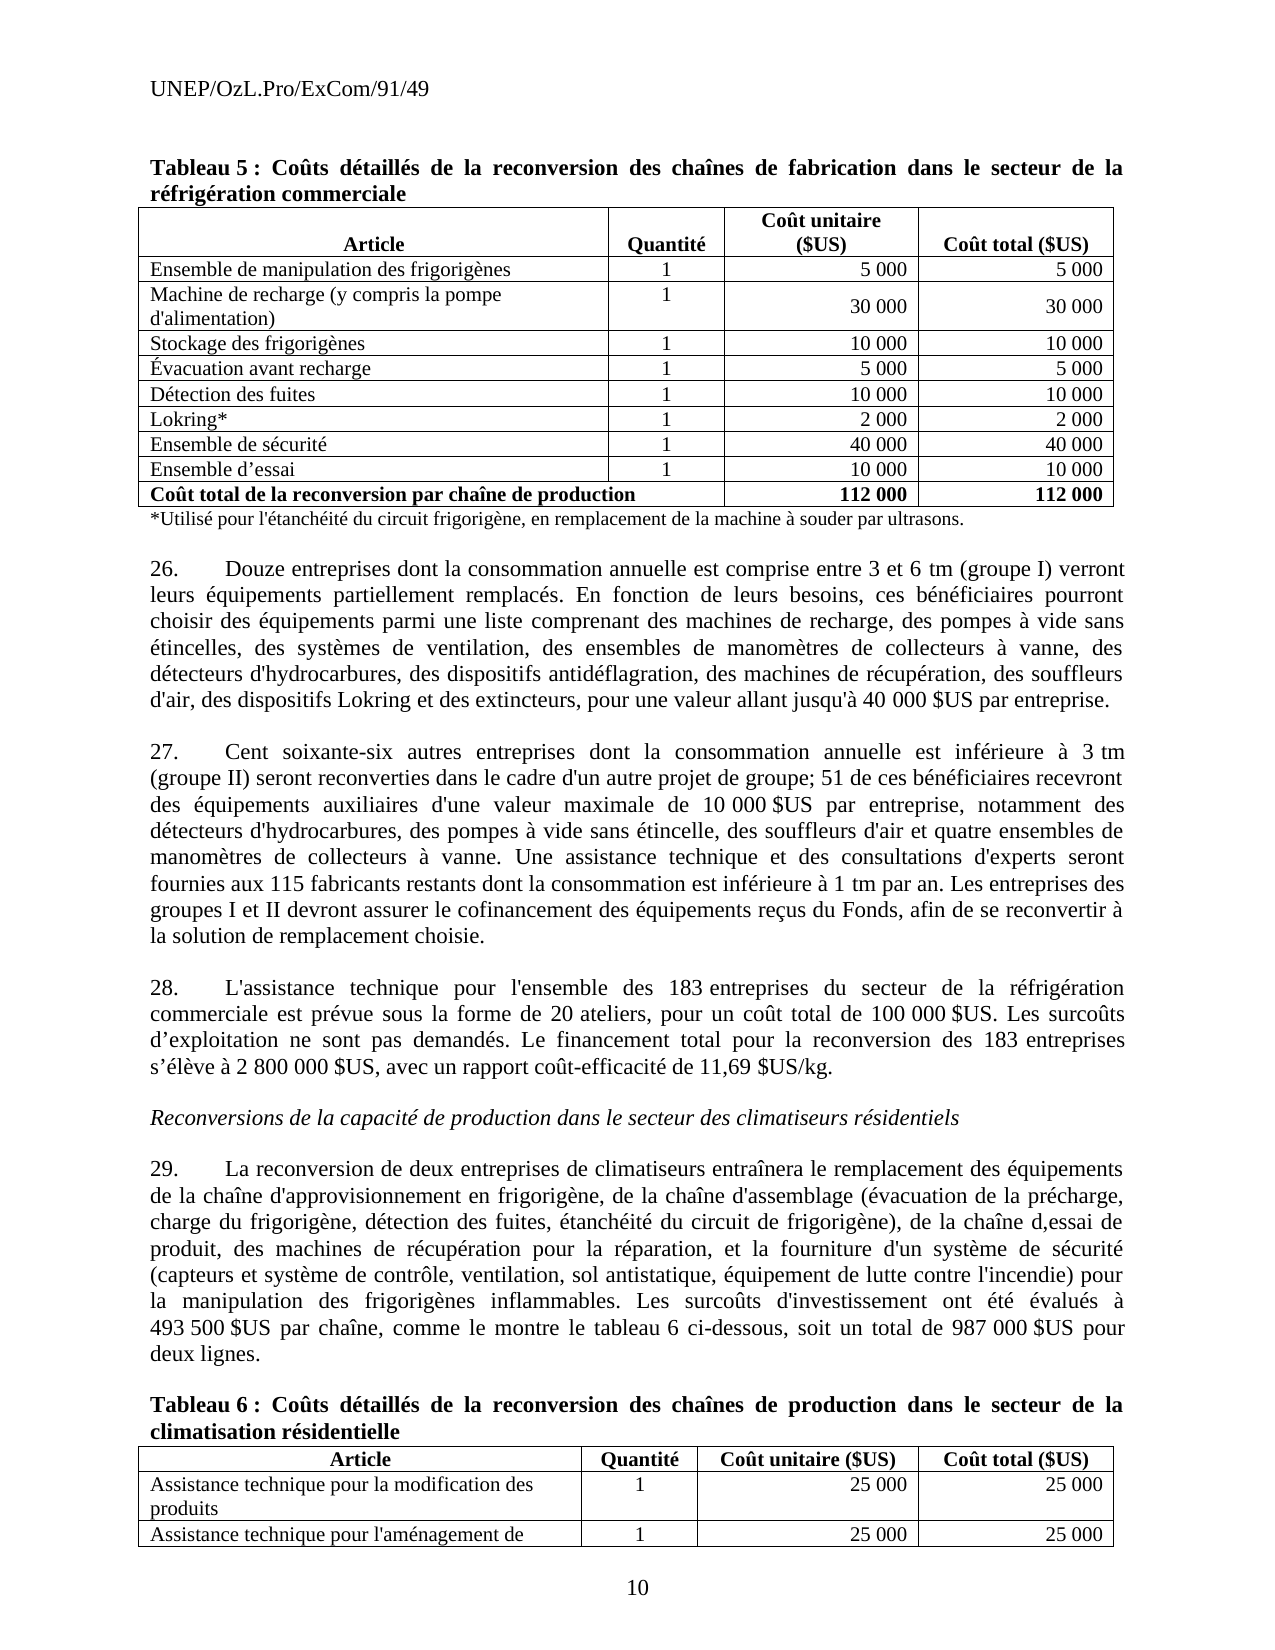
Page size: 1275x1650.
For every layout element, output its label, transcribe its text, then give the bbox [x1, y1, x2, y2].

table_cell 1 [609, 282, 724, 330]
table_cell 5 000 [919, 356, 1113, 380]
table_header Article [139, 208, 608, 256]
table_header Coût total ($US) [919, 208, 1113, 256]
table_cell Stockage des frigorigènes [139, 331, 608, 355]
table_cell Coût total de la reconversion par chaîne de production [139, 482, 724, 506]
table_cell 5 000 [919, 257, 1113, 281]
table_header Coût unitaire ($US) [725, 208, 918, 256]
subtitle Tableau 6 : Coûts détaillés de la reconversion des chaînes de production dans le secteur de la climatisation résidentielle [150, 1391, 1125, 1444]
table_cell 25 000 [698, 1472, 918, 1520]
table_cell 112 000 [919, 482, 1113, 506]
table_cell 1 [609, 457, 724, 481]
table_header Coût unitaire ($US) [698, 1447, 918, 1471]
table_cell 30 000 [725, 282, 918, 330]
table_header Quantité [609, 208, 724, 256]
table_cell Ensemble de sécurité [139, 432, 608, 456]
table_cell 1 [609, 381, 724, 406]
table_cell Assistance technique pour la modification des produits [139, 1472, 581, 1520]
text Tableau 5 : Coûts détaillés de la reconversion des chaînes de fabrication dans le secteur de la réfrigération commerciale [150, 154, 1125, 207]
table_cell 1 [609, 331, 724, 355]
table_cell 30 000 [919, 282, 1113, 330]
table_cell 1 [609, 356, 724, 380]
table_cell 10 000 [919, 457, 1113, 481]
table_cell Lokring* [139, 407, 608, 431]
subtitle *Utilisé pour l'étanchéité du circuit frigorigène, en remplacement de la machine à souder par ultrasons. [150, 507, 1125, 530]
table_cell 10 000 [725, 457, 918, 481]
subtitle Reconversions de la capacité de production dans le secteur des climatiseurs résidentiels [150, 1104, 1125, 1131]
subtitle Cent soixante-six autres entreprises dont la consommation annuelle est inférieure à 3 tm (groupe II) seront reconverties dans le cadre d'un autre projet de groupe; 51 de ces bénéficiaires recevront des équipements auxiliaires d'une valeur maximale de 10 000 $US par entreprise, notamment des détecteurs d'hydrocarbures, des pompes à vide sans étincelle, des souffleurs d'air et quatre ensembles de manomètres de collecteurs à vanne. Une assistance technique et des consultations d'experts seront fournies aux 115 fabricants restants dont la consommation est inférieure à 1 tm par an. Les entreprises des groupes I et II devront assurer le cofinancement des équipements reçus du Fonds, afin de se reconvertir à la solution de remplacement choisie. [150, 738, 1125, 949]
table_cell 2 000 [919, 407, 1113, 431]
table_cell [139, 1521, 581, 1546]
table_cell 10 000 [919, 331, 1113, 355]
table_header Quantité [582, 1447, 697, 1471]
table_cell 112 000 [725, 482, 918, 506]
table_header Coût total ($US) [919, 1447, 1113, 1471]
table_cell 2 000 [725, 407, 918, 431]
table_cell 10 000 [919, 381, 1113, 406]
table_cell 10 000 [725, 331, 918, 355]
table_cell 5 000 [725, 257, 918, 281]
table_cell Machine de recharge (y compris la pompe d'alimentation) [139, 282, 608, 330]
table_cell 1 [582, 1521, 697, 1546]
table_cell 40 000 [919, 432, 1113, 456]
table_cell 1 [609, 257, 724, 281]
table_cell 40 000 [725, 432, 918, 456]
table_header Article [139, 1447, 581, 1471]
table_cell 25 000 [698, 1521, 918, 1546]
table_cell 1 [609, 407, 724, 431]
subtitle Douze entreprises dont la consommation annuelle est comprise entre 3 et 6 tm (groupe I) verront leurs équipements partiellement remplacés. En fonction de leurs besoins, ces bénéficiaires pourront choisir des équipements parmi une liste comprenant des machines de recharge, des pompes à vide sans étincelles, des systèmes de ventilation, des ensembles de manomètres de collecteurs à vanne, des détecteurs d'hydrocarbures, des dispositifs antidéflagration, des machines de récupération, des souffleurs d'air, des dispositifs Lokring et des extincteurs, pour une valeur allant jusqu'à 40 000 $US par entreprise. [150, 555, 1125, 713]
table_cell Ensemble de manipulation des frigorigènes [139, 257, 608, 281]
table_cell 5 000 [725, 356, 918, 380]
table_cell Ensemble d’essai [139, 457, 608, 481]
table_cell Évacuation avant recharge [139, 356, 608, 380]
table_cell 1 [609, 432, 724, 456]
table_cell 25 000 [919, 1472, 1113, 1520]
subtitle La reconversion de deux entreprises de climatiseurs entraînera le remplacement des équipements de la chaîne d'approvisionnement en frigorigène, de la chaîne d'assemblage (évacuation de la précharge, charge du frigorigène, détection des fuites, étanchéité du circuit de frigorigène), de la chaîne d,essai de produit, des machines de récupération pour la réparation, et la fourniture d'un système de sécurité (capteurs et système de contrôle, ventilation, sol antistatique, équipement de lutte contre l'incendie) pour la manipulation des frigorigènes inflammables. Les surcoûts d'investissement ont été évalués à 493 500 $US par chaîne, comme le montre le tableau 6 ci-dessous, soit un total de 987 000 $US pour deux lignes. [150, 1156, 1125, 1366]
table_cell 1 [582, 1472, 697, 1520]
table_cell 25 000 [919, 1521, 1113, 1546]
table_cell Détection des fuites [139, 381, 608, 406]
subtitle L'assistance technique pour l'ensemble des 183 entreprises du secteur de la réfrigération commerciale est prévue sous la forme de 20 ateliers, pour un coût total de 100 000 $US. Les surcoûts d’exploitation ne sont pas demandés. Le financement total pour la reconversion des 183 entreprises s’élève à 2 800 000 $US, avec un rapport coût-efficacité de 11,69 $US/kg. [150, 974, 1125, 1079]
table_cell 10 000 [725, 381, 918, 406]
